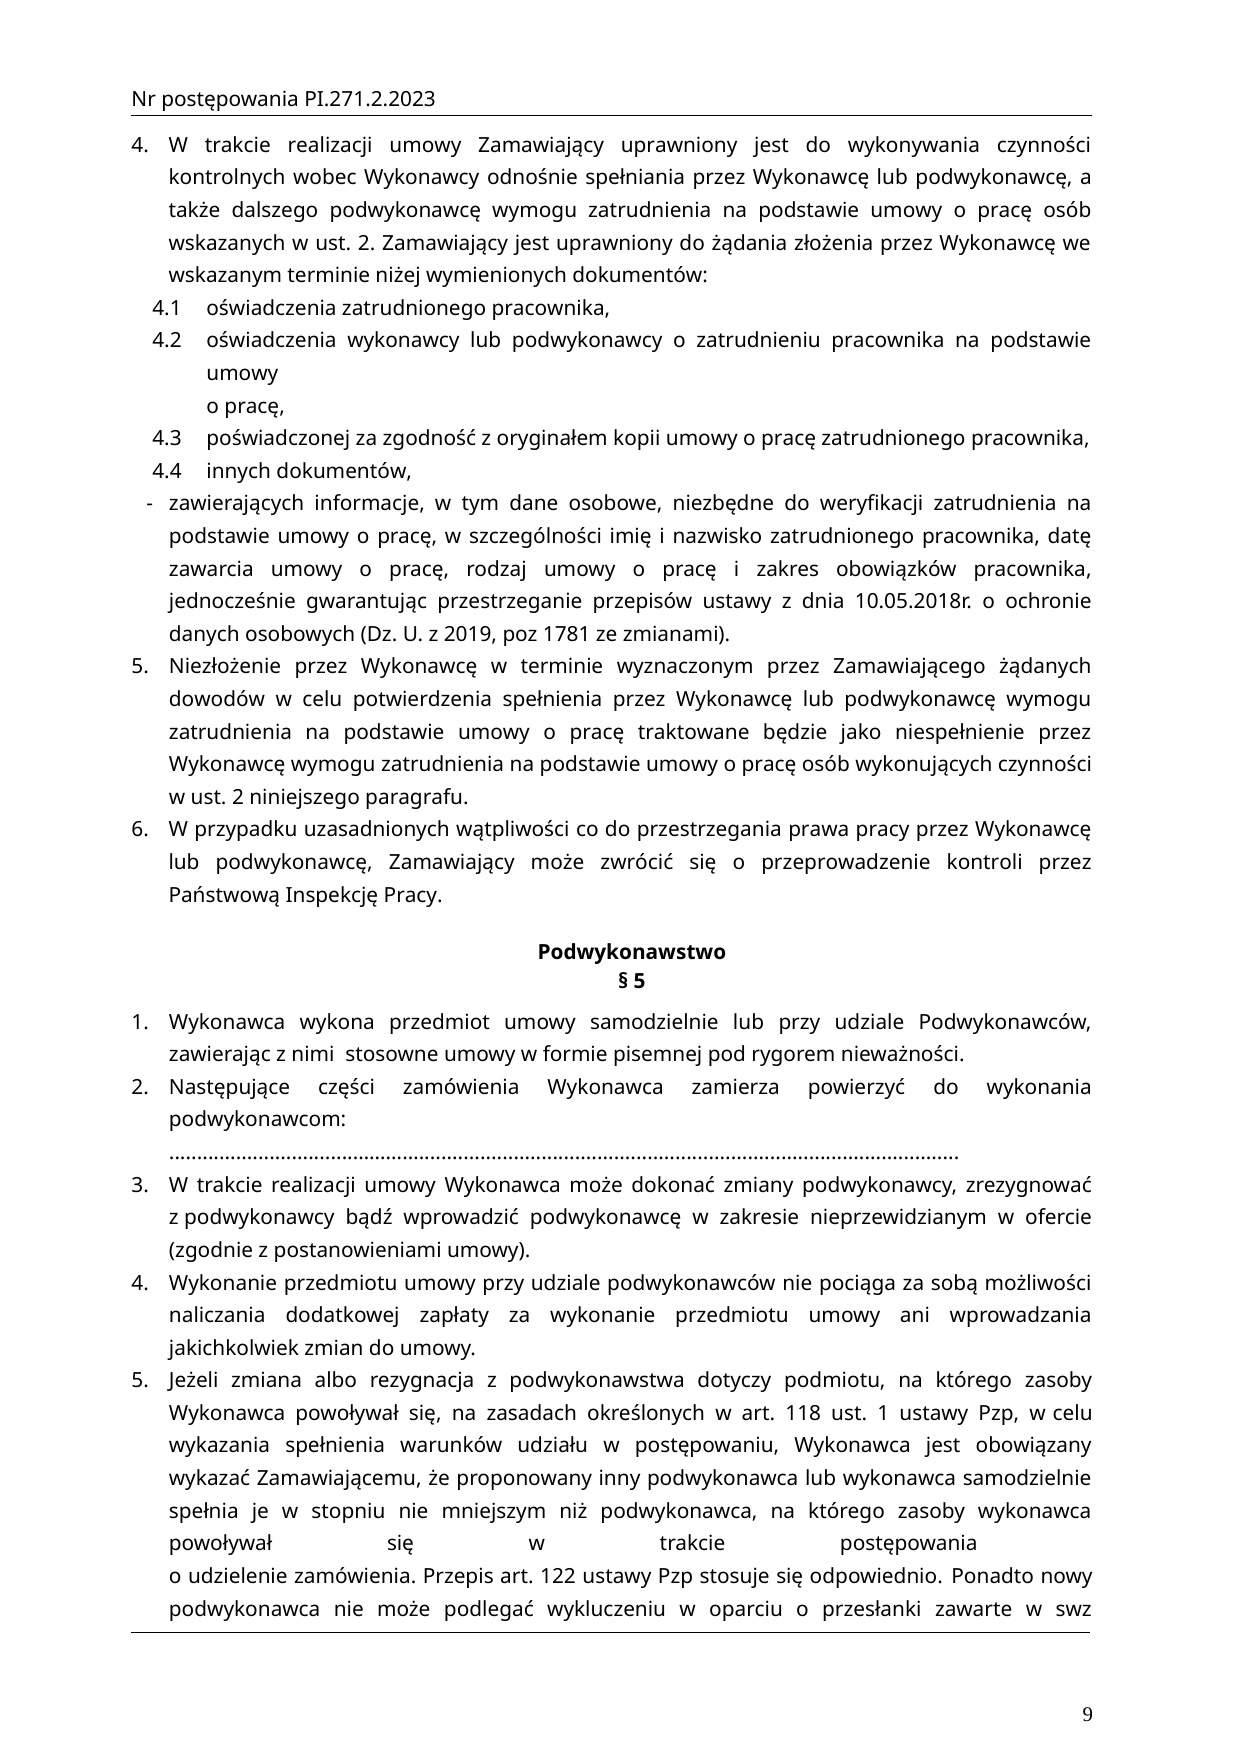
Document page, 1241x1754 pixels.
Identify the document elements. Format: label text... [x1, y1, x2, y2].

list W trakcie realizacji umowy Zamawiający uprawniony jest do wykonywania czynności kontrolnych wobec Wykonawcy odnośnie spełniania przez Wykonawcę lub podwykonawcę, a także dalszego podwykonawcę wymogu zatrudnienia na podstawie umowy o pracę osób wskazanych w ust. 2. Zamawiający jest uprawniony do żądania złożenia przez Wykonawcę we wskazanym terminie niżej wymienionych dokumentów: [131, 130, 1092, 289]
list W przypadku uzasadnionych wątpliwości co do przestrzegania prawa pracy przez Wykonawcę lub podwykonawcę, Zamawiający może zwrócić się o przeprowadzenie kontroli przez Państwową Inspekcję Pracy. [131, 814, 1092, 908]
list oświadczenia zatrudnionego pracownika, [152, 293, 1092, 321]
list Wykonawca wykona przedmiot umowy samodzielnie lub przy udziale Podwykonawców, zawierając z nimi stosowne umowy w formie pisemnej pod rygorem nieważności. [131, 1007, 1092, 1068]
list Następujące części zamówienia Wykonawca zamierza powierzyć do wykonania podwykonawcom: [131, 1072, 1092, 1133]
text - zawierających informacje, w tym dane osobowe, niezbędne do weryfikacji zatrudnienia na podstawie umowy o pracę, w szczególności imię i nazwisko zatrudnionego pracownika, datę zawarcia umowy o pracę, rodzaj umowy o pracę i zakres obowiązków pracownika, jednocześnie gwarantując przestrzeganie przepisów ustawy z dnia 10.05.2018r. o ochronie danych osobowych (Dz. U. z 2019, poz 1781 ze zmianami). [146, 488, 1092, 647]
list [131, 1365, 1092, 1622]
list Niezłożenie przez Wykonawcę w terminie wyznaczonym przez Zamawiającego żądanych dowodów w celu potwierdzenia spełnienia przez Wykonawcę lub podwykonawcę wymogu zatrudnienia na podstawie umowy o pracę traktowane będzie jako niespełnienie przez Wykonawcę wymogu zatrudnienia na podstawie umowy o pracę osób wykonujących czynności w ust. 2 niniejszego paragrafu. [131, 652, 1092, 810]
list poświadczonej za zgodność z oryginałem kopii umowy o pracę zatrudnionego pracownika, [152, 423, 1092, 452]
text .................................…………................................................................................................. [169, 1137, 1092, 1166]
subtitle Podwykonawstwo [171, 937, 1092, 966]
subtitle § 5 [171, 966, 1092, 994]
list W trakcie realizacji umowy Wykonawca może dokonać zmiany podwykonawcy, zrezygnować z podwykonawcy bądź wprowadzić podwykonawcę w zakresie nieprzewidzianym w ofercie (zgodnie z postanowieniami umowy). [131, 1170, 1092, 1263]
list oświadczenia wykonawcy lub podwykonawcy o zatrudnieniu pracownika na podstawie umowy o pracę, [152, 326, 1092, 419]
list innych dokumentów, [152, 456, 1092, 484]
list Wykonanie przedmiotu umowy przy udziale podwykonawców nie pociąga za sobą możliwości naliczania dodatkowej zapłaty za wykonanie przedmiotu umowy ani wprowadzania jakichkolwiek zmian do umowy. [131, 1268, 1092, 1361]
